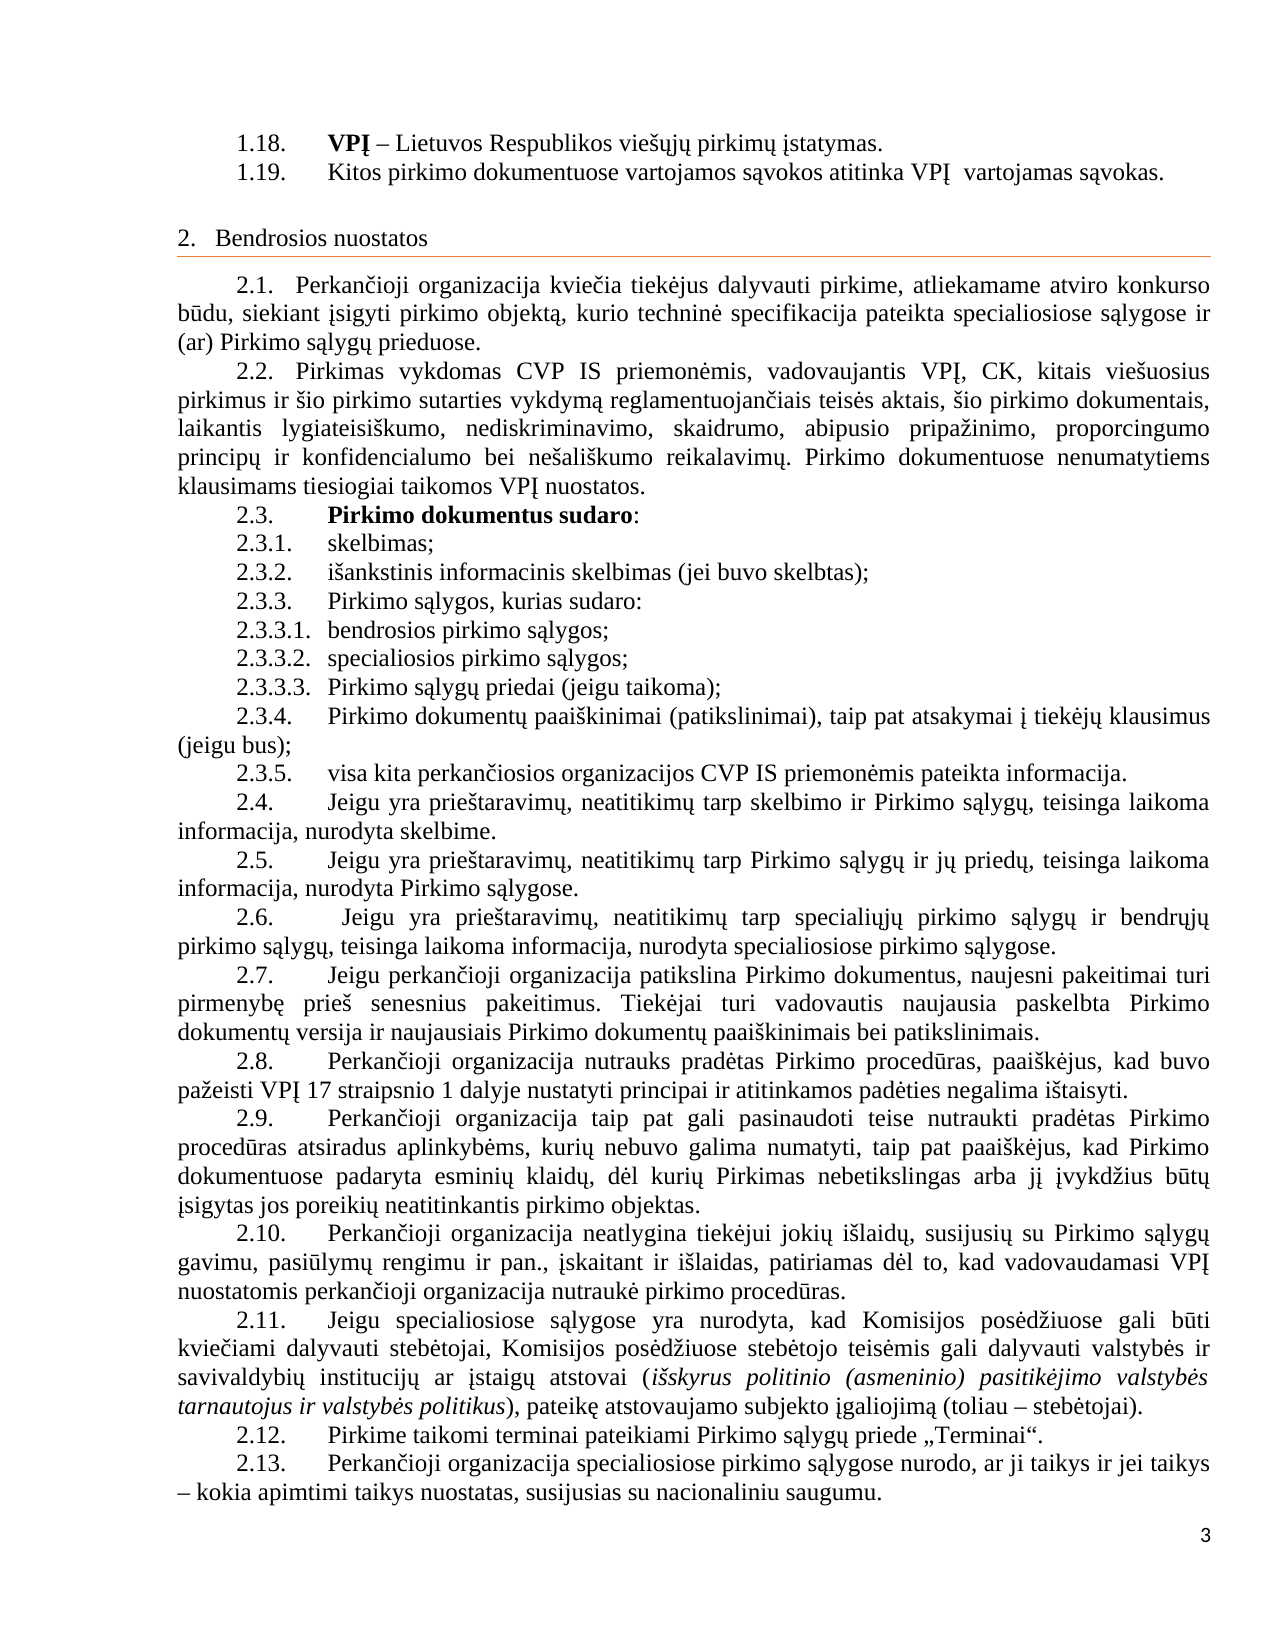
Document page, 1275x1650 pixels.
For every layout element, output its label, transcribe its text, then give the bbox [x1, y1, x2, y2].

list Perkančioji organizacija nutrauks pradėtas Pirkimo procedūras, paaiškėjus, kad buvo pažeisti VPĮ 17 straipsnio 1 dalyje nustatyti principai ir atitinkamos padėties negalima ištaisyti. [177, 1046, 1211, 1103]
list Pirkimo sąlygos, kurias sudaro: [177, 586, 1211, 615]
list išankstinis informacinis skelbimas (jei buvo skelbtas); [177, 557, 1211, 586]
list Jeigu perkančioji organizacija patikslina Pirkimo dokumentus, naujesni pakeitimai turi pirmenybę prieš senesnius pakeitimus. Tiekėjai turi vadovautis naujausia paskelbta Pirkimo dokumentų versija ir naujausiais Pirkimo dokumentų paaiškinimais bei patikslinimais. [177, 960, 1211, 1046]
list Pirkimas vykdomas CVP IS priemonėmis, vadovaujantis VPĮ, CK, kitais viešuosius pirkimus ir šio pirkimo sutarties vykdymą reglamentuojančiais teisės aktais, šio pirkimo dokumentais, laikantis lygiateisiškumo, nediskriminavimo, skaidrumo, abipusio pripažinimo, proporcingumo principų ir konfidencialumo bei nešališkumo reikalavimų. Pirkimo dokumentuose nenumatytiems klausimams tiesiogiai taikomos VPĮ nuostatos. [177, 356, 1211, 500]
list bendrosios pirkimo sąlygos; [236, 615, 1211, 643]
list Kitos pirkimo dokumentuose vartojamos sąvokos atitinka VPĮ vartojamas sąvokas. [177, 157, 1211, 186]
list Perkančioji organizacija specialiosiose pirkimo sąlygose nurodo, ar ji taikys ir jei taikys – kokia apimtimi taikys nuostatas, susijusias su nacionaliniu saugumu. [177, 1448, 1211, 1506]
list specialiosios pirkimo sąlygos; [236, 643, 1211, 672]
list skelbimas; [177, 528, 1211, 557]
list Perkančioji organizacija neatlygina tiekėjui jokių išlaidų, susijusių su Pirkimo sąlygų gavimu, pasiūlymų rengimu ir pan., įskaitant ir išlaidas, patiriamas dėl to, kad vadovaudamasi VPĮ nuostatomis perkančioji organizacija nutraukė pirkimo procedūras. [177, 1218, 1211, 1305]
list Jeigu yra prieštaravimų, neatitikimų tarp Pirkimo sąlygų ir jų priedų, teisinga laikoma informacija, nurodyta Pirkimo sąlygose. [177, 845, 1211, 902]
list Pirkimo dokumentus sudaro: [177, 500, 1211, 528]
list Perkančioji organizacija kviečia tiekėjus dalyvauti pirkime, atliekamame atviro konkurso būdu, siekiant įsigyti pirkimo objektą, kurio techninė specifikacija pateikta specialiosiose sąlygose ir (ar) Pirkimo sąlygų prieduose. [177, 270, 1211, 356]
list Pirkime taikomi terminai pateikiami Pirkimo sąlygų priede „Terminai“. [177, 1420, 1211, 1448]
list Jeigu specialiosiose sąlygose yra nurodyta, kad Komisijos posėdžiuose gali būti kviečiami dalyvauti stebėtojai, Komisijos posėdžiuose stebėtojo teisėmis gali dalyvauti valstybės ir savivaldybių institucijų ar įstaigų atstovai (išskyrus politinio (asmeninio) pasitikėjimo valstybės tarnautojus ir valstybės politikus), pateikę atstovaujamo subjekto įgaliojimą (toliau – stebėtojai). [177, 1305, 1211, 1420]
list Pirkimo dokumentų paaiškinimai (patikslinimai), taip pat atsakymai į tiekėjų klausimus (jeigu bus); [177, 701, 1211, 758]
list Jeigu yra prieštaravimų, neatitikimų tarp specialiųjų pirkimo sąlygų ir bendrųjų pirkimo sąlygų, teisinga laikoma informacija, nurodyta specialiosiose pirkimo sąlygose. [177, 902, 1211, 960]
list Jeigu yra prieštaravimų, neatitikimų tarp skelbimo ir Pirkimo sąlygų, teisinga laikoma informacija, nurodyta skelbime. [177, 787, 1211, 845]
list VPĮ – Lietuvos Respublikos viešųjų pirkimų įstatymas. [177, 128, 1211, 157]
list Pirkimo sąlygų priedai (jeigu taikoma); [236, 672, 1211, 701]
subtitle Bendrosios nuostatos [177, 223, 1211, 256]
list visa kita perkančiosios organizacijos CVP IS priemonėmis pateikta informacija. [177, 758, 1211, 787]
list Perkančioji organizacija taip pat gali pasinaudoti teise nutraukti pradėtas Pirkimo procedūras atsiradus aplinkybėms, kurių nebuvo galima numatyti, taip pat paaiškėjus, kad Pirkimo dokumentuose padaryta esminių klaidų, dėl kurių Pirkimas nebetikslingas arba jį įvykdžius būtų įsigytas jos poreikių neatitinkantis pirkimo objektas. [177, 1103, 1211, 1218]
